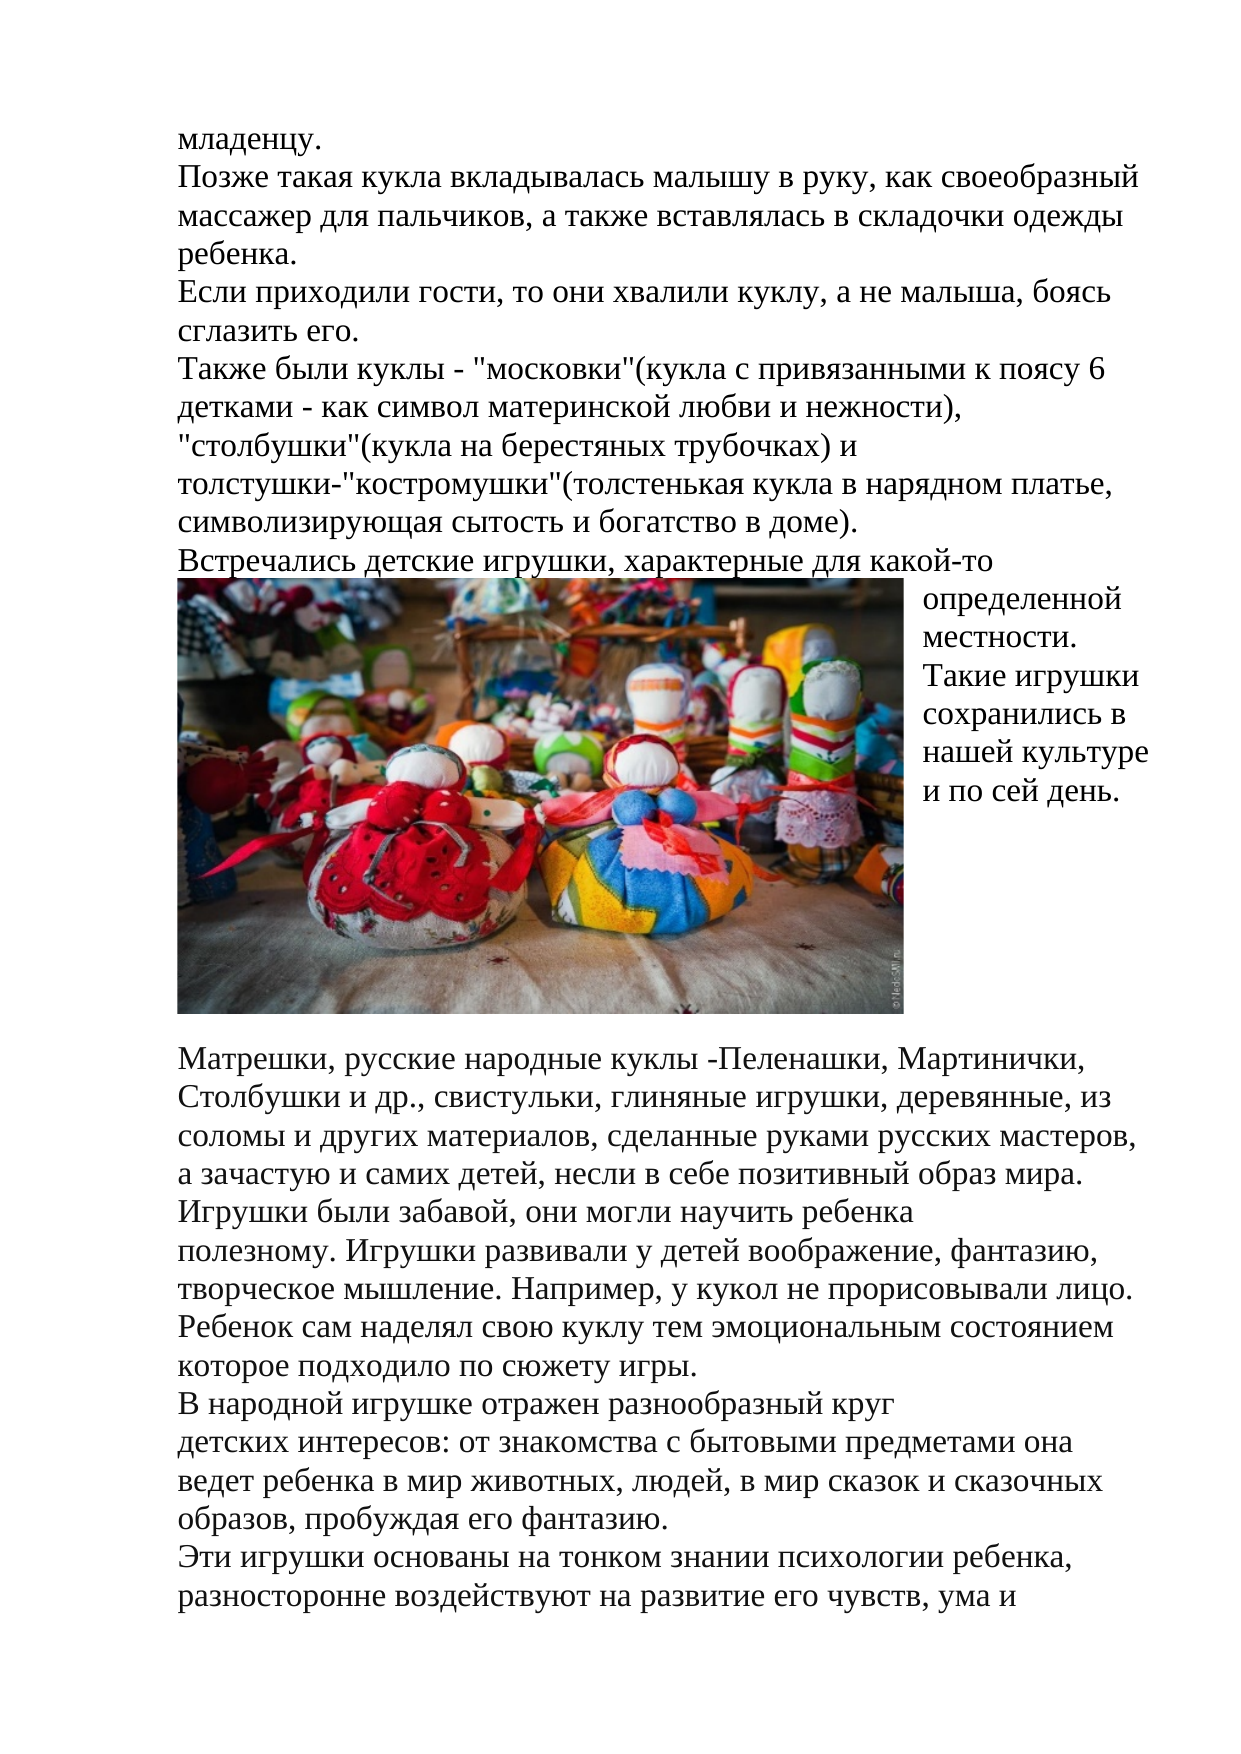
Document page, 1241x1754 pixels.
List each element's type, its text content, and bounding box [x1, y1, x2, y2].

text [177, 1536, 1152, 1613]
text Матрешки, русские народные куклы -Пеленашки, Мартинички, Столбушки и др., свистульки, глиняные игрушки, деревянные, из соломы и других материалов, сделанные руками русских мастеров, а зачастую и самих детей, несли в себе позитивный образ мира. [177, 1038, 1152, 1191]
picture [177, 578, 904, 1014]
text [177, 118, 1152, 808]
text Игрушки были забавой, они могли научить ребенка полезному. Игрушки развивали у детей воображение, фантазию, творческое мышление. Например, у кукол не прорисовывали лицо. Ребенок сам наделял свою куклу тем эмоциональным состоянием которое подходило по сюжету игры. [177, 1191, 1152, 1383]
text В народной игрушке отражен разнообразный круг детских интересов: от знакомства с бытовыми предметами она ведет ребенка в мир животных, людей, в мир сказок и сказочных образов, пробуждая его фантазию. [177, 1383, 1152, 1536]
